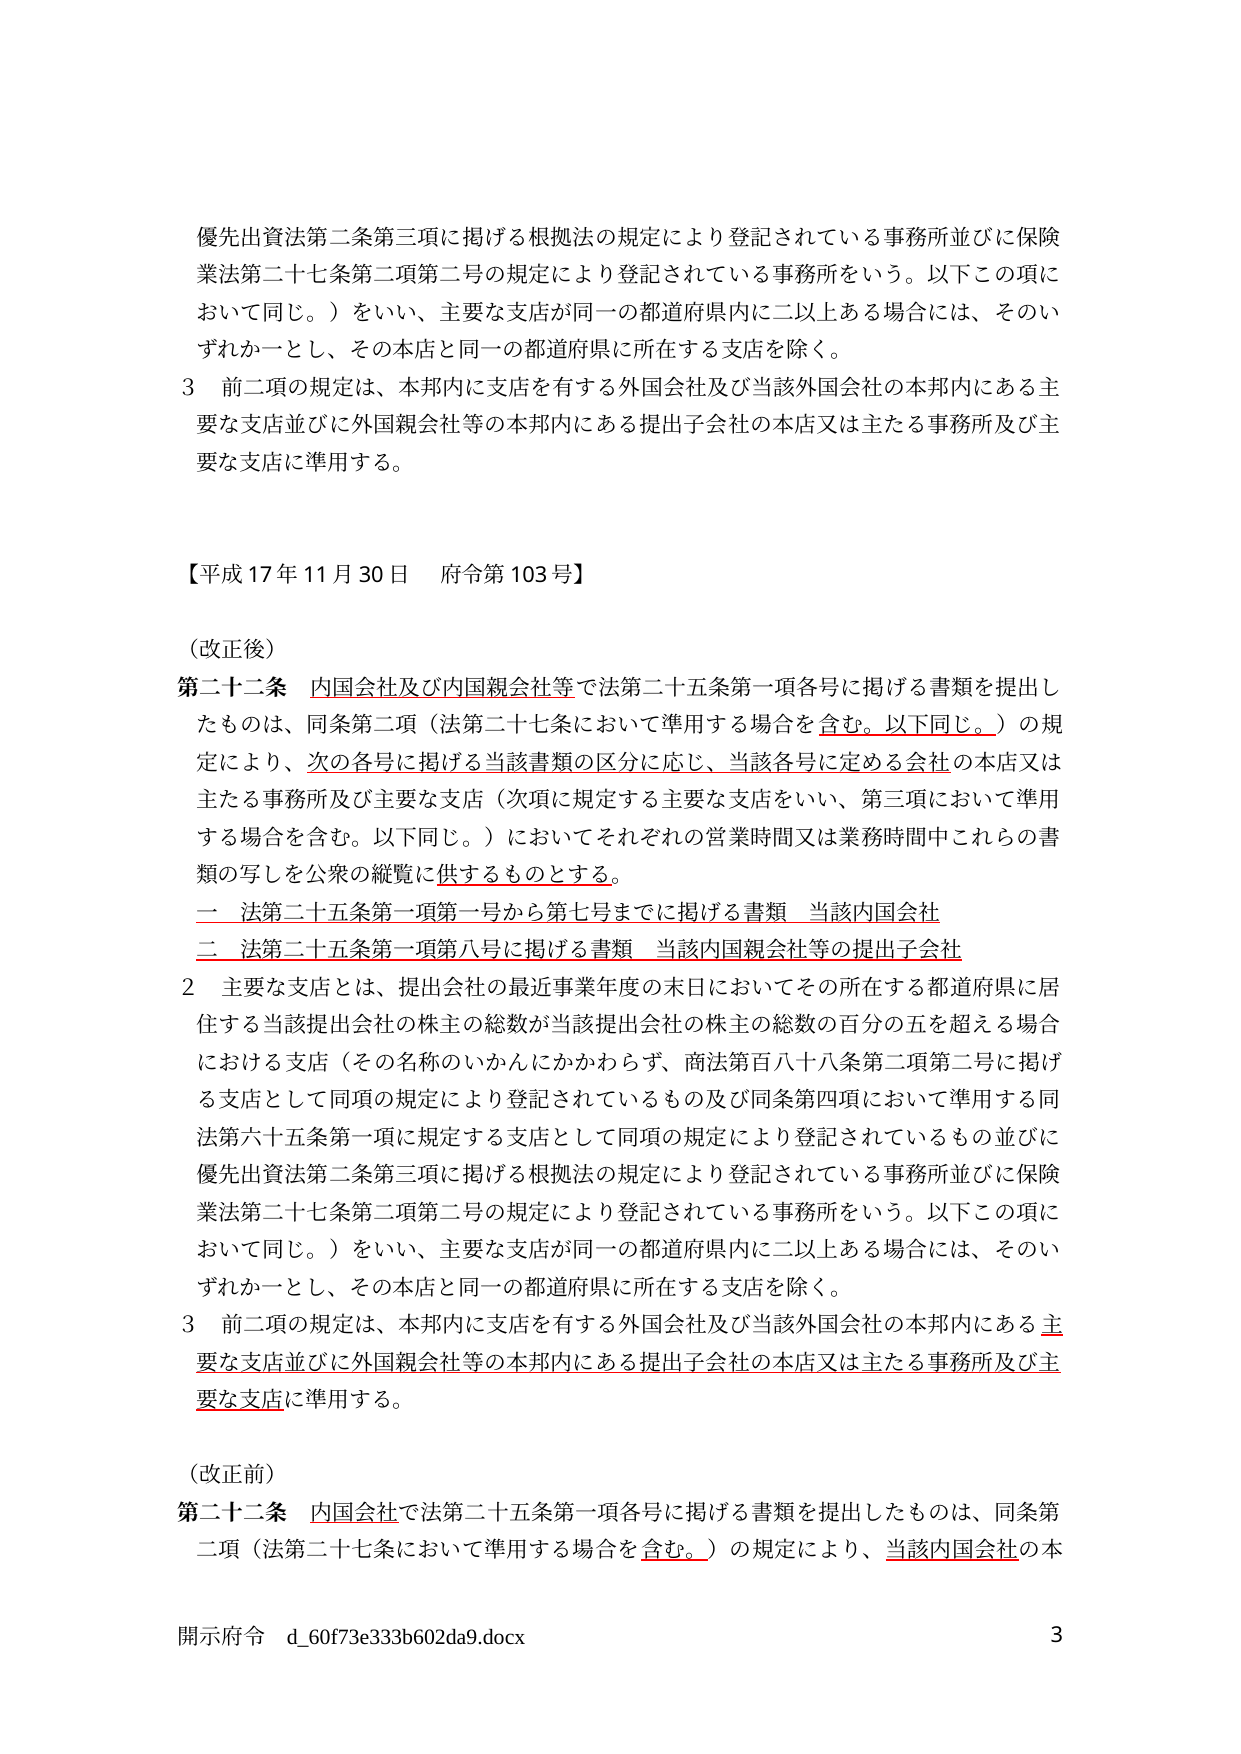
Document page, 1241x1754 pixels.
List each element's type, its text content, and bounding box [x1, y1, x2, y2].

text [177, 217, 1063, 367]
text 第二十二条 内国会社及び内国親会社等で法第二十五条第一項各号に掲げる書類を提出したものは、同条第二項（法第二十七条において準用する場合を含む。以下同じ。）の規定により、次の各号に掲げる当該書類の区分に応じ、当該各号に定める会社の本店又は主たる事務所及び主要な支店（次項に規定する主要な支店をいい、第三項において準用する場合を含む。以下同じ。）においてそれぞれの営業時間又は業務時間中これらの書類の写しを公衆の縦覧に供するものとする。 [177, 667, 1063, 892]
text 一 法第二十五条第一項第一号から第七号までに掲げる書類 当該内国会社 [196, 892, 1063, 929]
text 二 法第二十五条第一項第八号に掲げる書類 当該内国親会社等の提出子会社 [196, 929, 1063, 967]
text 【平成17年11月30日 府令第103号】 [177, 554, 1063, 592]
text ３ 前二項の規定は、本邦内に支店を有する外国会社及び当該外国会社の本邦内にある主要な支店並びに外国親会社等の本邦内にある提出子会社の本店又は主たる事務所及び主要な支店に準用する。 [177, 367, 1063, 479]
text （改正前） [177, 1454, 1063, 1492]
text （改正後） [177, 629, 1063, 667]
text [177, 1492, 1063, 1567]
text ３ 前二項の規定は、本邦内に支店を有する外国会社及び当該外国会社の本邦内にある主要な支店並びに外国親会社等の本邦内にある提出子会社の本店又は主たる事務所及び主要な支店に準用する。 [177, 1304, 1063, 1417]
